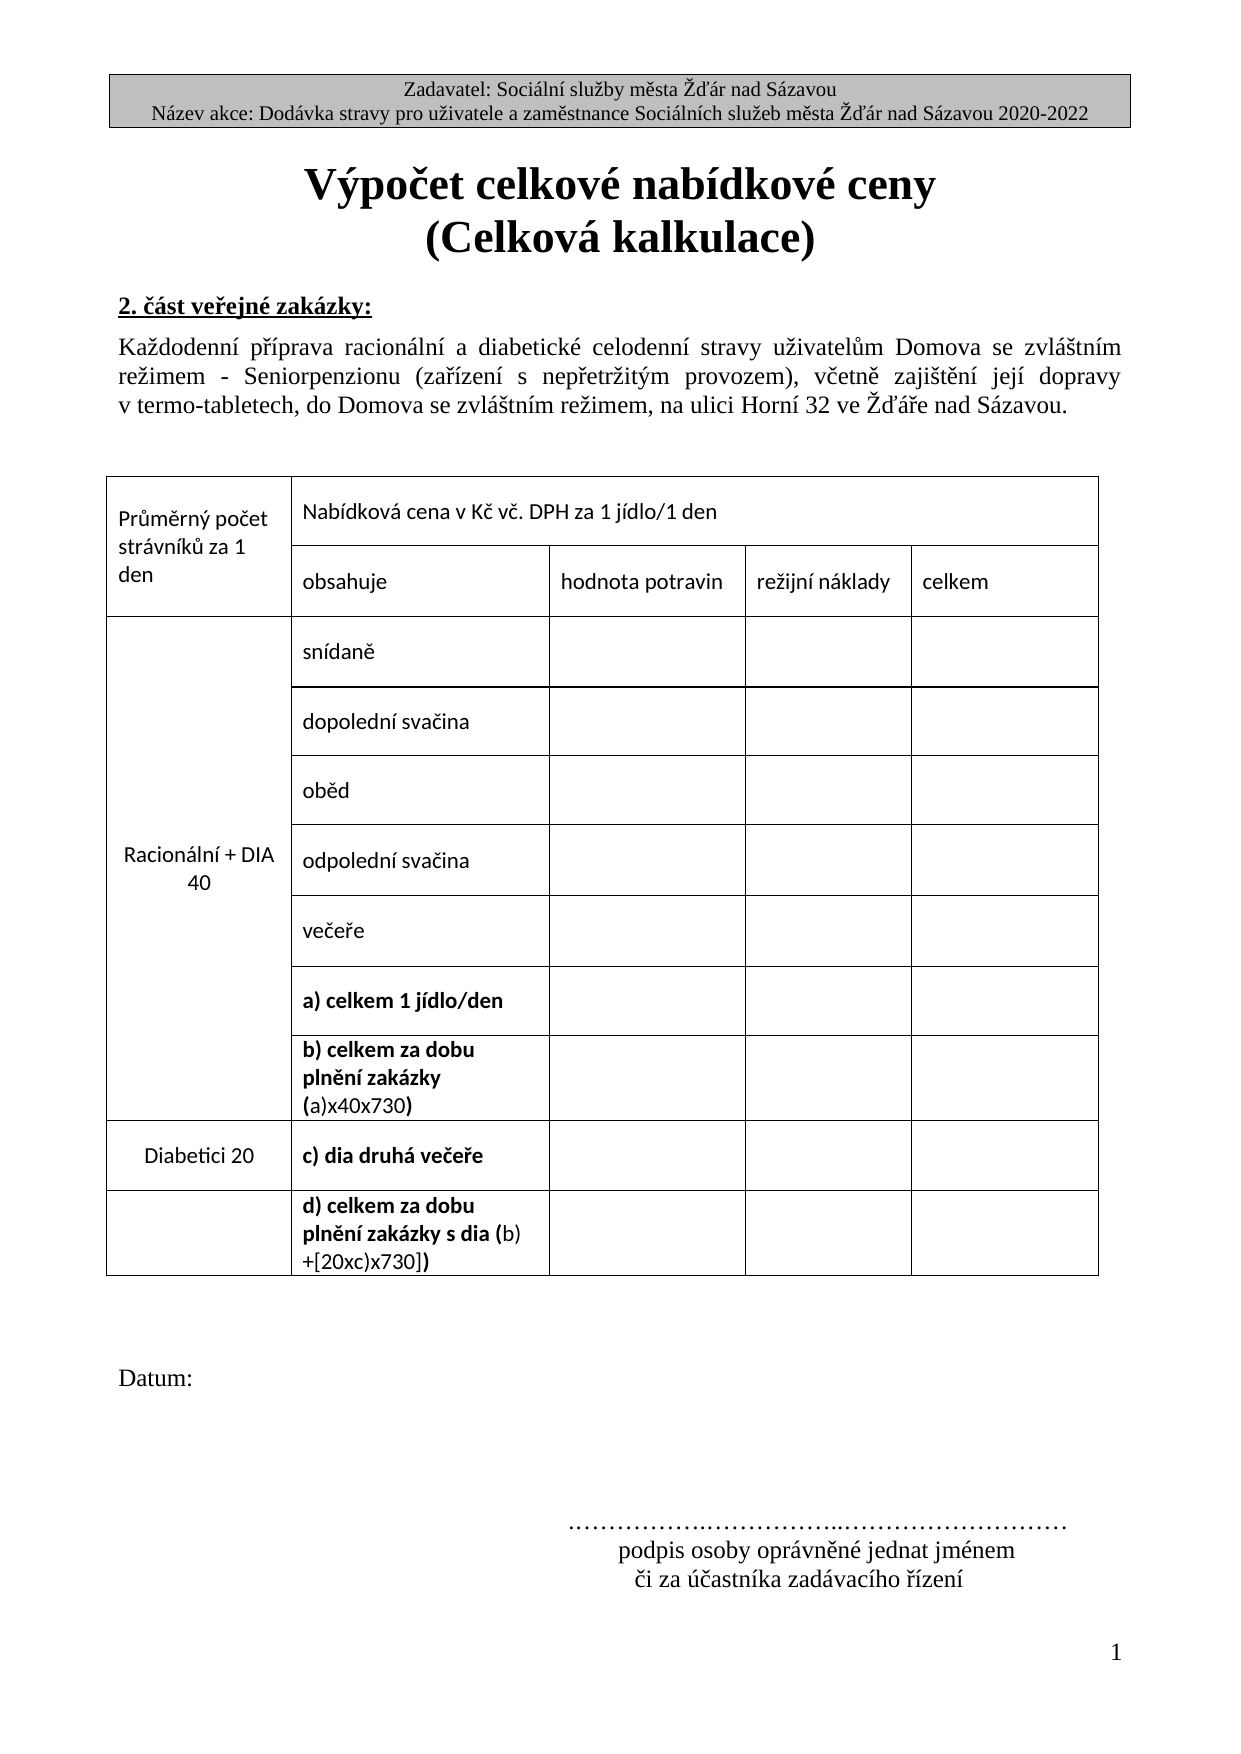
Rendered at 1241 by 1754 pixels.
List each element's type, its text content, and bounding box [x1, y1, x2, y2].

table_cell [912, 825, 1098, 895]
table_cell [746, 688, 911, 755]
table_cell [550, 1121, 745, 1190]
table_cell [550, 617, 745, 686]
table_cell obsahuje [292, 546, 549, 616]
table_cell [912, 1121, 1098, 1190]
table_cell [550, 825, 745, 895]
text 2. část veřejné zakázky: [118, 291, 1122, 320]
table_cell [746, 756, 911, 824]
table_cell [912, 617, 1098, 686]
table_cell [746, 1036, 911, 1119]
table_cell dopolední svačina [292, 688, 549, 755]
table_cell [912, 1036, 1098, 1119]
table_cell Diabetici 20 [107, 1121, 291, 1190]
table_cell c) dia druhá večeře [292, 1121, 549, 1190]
text .…………….……………..……………………… [568, 1506, 1122, 1535]
table_cell večeře [292, 896, 549, 966]
table_cell [912, 896, 1098, 966]
table_cell [550, 1191, 745, 1275]
table_cell [746, 896, 911, 966]
table_cell [550, 1036, 745, 1119]
table_cell [746, 825, 911, 895]
text (Celková kalkulace) [118, 210, 1122, 262]
table_cell [746, 1121, 911, 1190]
table_cell [746, 967, 911, 1034]
table_cell [550, 967, 745, 1034]
table_cell [912, 756, 1098, 824]
table_cell [550, 896, 745, 966]
table_cell odpolední svačina [292, 825, 549, 895]
table_cell oběd [292, 756, 549, 824]
table_cell [746, 1191, 911, 1275]
table_header Průměrný počet strávníků za 1 den [107, 477, 291, 616]
table_cell Racionální + DIA 40 [107, 617, 291, 1119]
text podpis osoby oprávněné jednat jménem či za účastníka zadávacího řízení [118, 1535, 1122, 1593]
table_cell hodnota potravin [550, 546, 745, 616]
text Výpočet celkové nabídkové ceny [118, 157, 1122, 210]
text Každodenní příprava racionální a diabetické celodenní stravy uživatelům Domova se zvláštním režimem - Seniorpenzionu (zařízení s nepřetržitým provozem), včetně zajištění její dopravy v termo-tabletech, do Domova se zvláštním režimem, na ulici Horní 32 ve Žďáře nad Sázavou. [118, 332, 1122, 419]
table_cell d) celkem za dobu plnění zakázky s dia (b)+[20xc)x730]) [292, 1191, 549, 1275]
table_cell snídaně [292, 617, 549, 686]
table_cell [550, 756, 745, 824]
table_cell režijní náklady [746, 546, 911, 616]
table_cell b) celkem za dobu plnění zakázky (a)x40x730) [292, 1036, 549, 1119]
table_header Nabídková cena v Kč vč. DPH za 1 jídlo/1 den [292, 477, 1098, 545]
text Datum: [118, 1363, 1122, 1391]
table_cell [912, 967, 1098, 1034]
table_cell a) celkem 1 jídlo/den [292, 967, 549, 1034]
table_cell [550, 688, 745, 755]
table_cell [107, 1191, 291, 1275]
table_cell [912, 688, 1098, 755]
table_cell [746, 617, 911, 686]
table_cell [912, 1191, 1098, 1275]
table_cell celkem [912, 546, 1098, 616]
